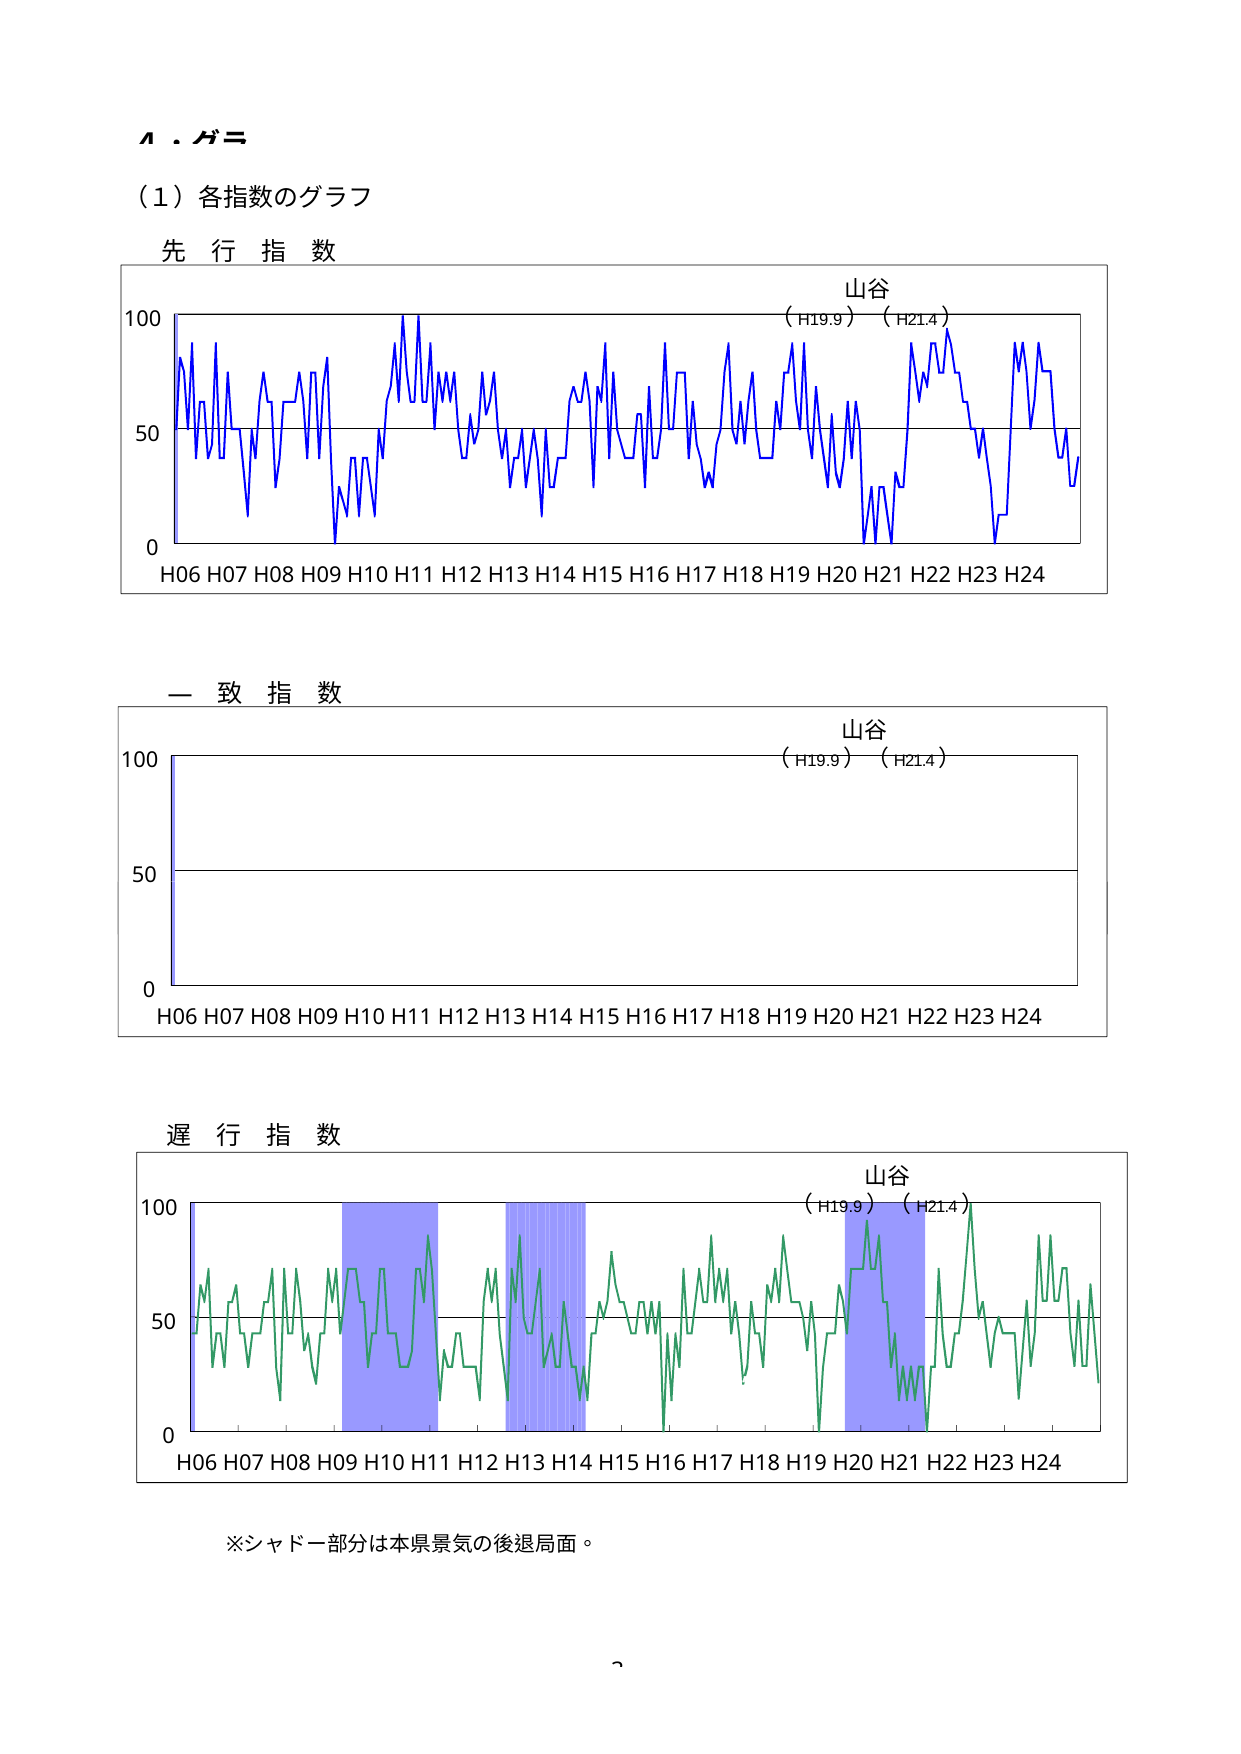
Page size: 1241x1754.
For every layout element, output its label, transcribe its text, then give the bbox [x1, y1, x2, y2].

text ※シャドー部分は本県景気の後退局面。 [226, 1529, 1159, 1557]
text — 致 指 数 [106, 675, 403, 709]
subtitle （１）各指数のグラフ先 行 指 数 [123, 180, 374, 267]
text 遅 行 指 数 [167, 1118, 1159, 1152]
